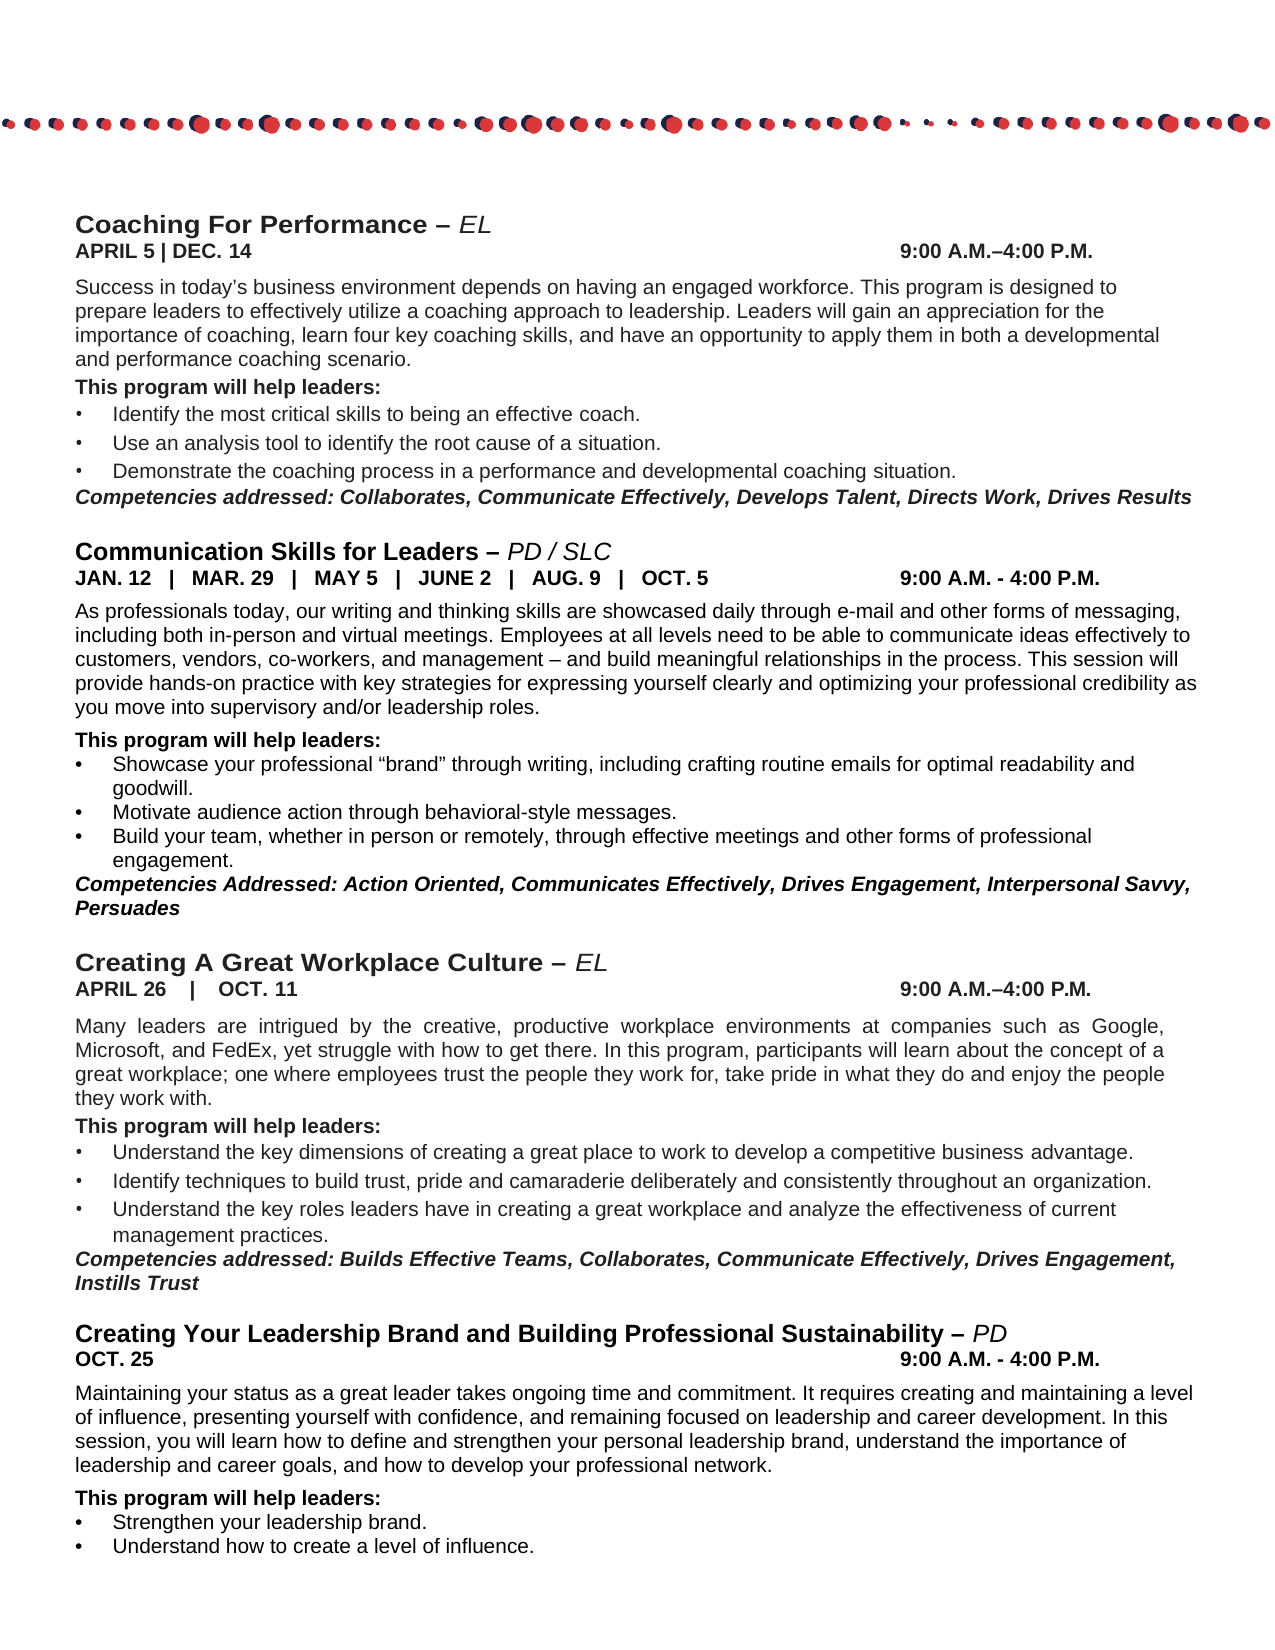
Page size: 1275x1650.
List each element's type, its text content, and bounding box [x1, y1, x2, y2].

text Competencies addressed: Builds Effective Teams, Collaborates, Communicate Effectively, Drives Engagement, Instills Trust [75, 1247, 1200, 1294]
text • Understand how to create a level of influence. [75, 1534, 1200, 1558]
text • Strengthen your leadership brand. [75, 1510, 1200, 1534]
subtitle This program will help leaders: [75, 1113, 1200, 1137]
text Creating A Great Workplace Culture – EL [75, 948, 1200, 977]
list Understand the key roles leaders have in creating a great workplace and analyze the effectiveness of current management practices. [75, 1194, 1175, 1247]
text Success in today’s business environment depends on having an engaged workforce. This program is designed to prepare leaders to effectively utilize a coaching approach to leadership. Leaders will gain an appreciation for the importance of coaching, learn four key coaching skills, and have an opportunity to apply them in both a developmental and performance coaching scenario. [75, 275, 1179, 371]
list Identify techniques to build trust, pride and camaraderie deliberately and consistently throughout an organization. [75, 1166, 1200, 1194]
text Communication Skills for Leaders – PD / SLC [75, 537, 1200, 565]
text APRIL 5 | DEC. 14 9:00 A.M.–4:00 P.M. [75, 239, 1200, 263]
list Use an analysis tool to identify the root cause of a situation. [75, 428, 1200, 456]
text Maintaining your status as a great leader takes ongoing time and commitment. It requires creating and maintaining a level of influence, presenting yourself with confidence, and remaining focused on leadership and career development. In this session, you will learn how to define and strengthen your personal leadership brand, understand the importance of leadership and career goals, and how to develop your professional network. [75, 1381, 1200, 1476]
text Creating Your Leadership Brand and Building Professional Sustainability – PD [75, 1318, 1200, 1347]
text As professionals today, our writing and thinking skills are showcased daily through e-mail and other forms of messaging, including both in-person and virtual meetings. Employees at all levels need to be able to communicate ideas effectively to customers, vendors, co-workers, and management – and build meaningful relationships in the process. This session will provide hands-on practice with key strategies for expressing yourself clearly and optimizing your professional credibility as you move into supervisory and/or leadership roles. [75, 599, 1200, 718]
text This program will help leaders: [75, 728, 1200, 752]
text Competencies Addressed: Action Oriented, Communicates Effectively, Drives Engagement, Interpersonal Savvy, Persuades [75, 872, 1200, 919]
text • Build your team, whether in person or remotely, through effective meetings and other forms of professional engagement. [75, 824, 1200, 872]
text APRIL 26 | OCT. 11 9:00 A.M.–4:00 P.M. [75, 977, 1200, 1001]
text Many leaders are intrigued by the creative, productive workplace environments at companies such as Google, Microsoft, and FedEx, yet struggle with how to get there. In this program, participants will learn about the concept of a great workplace; one where employees trust the people they work for, take pride in what they do and enjoy the people they work with. [75, 1013, 1166, 1109]
list Demonstrate the coaching process in a performance and developmental coaching situation. [75, 456, 1200, 484]
text • Motivate audience action through behavioral-style messages. [75, 800, 1200, 824]
text JAN. 12 | MAR. 29 | MAY 5 | JUNE 2 | AUG. 9 | OCT. 5 9:00 A.M. - 4:00 P.M. [75, 565, 1200, 589]
text Coaching For Performance – EL [75, 210, 1200, 239]
text OCT. 25 9:00 A.M. - 4:00 P.M. [75, 1347, 1200, 1371]
text Competencies addressed: Collaborates, Communicate Effectively, Develops Talent, Directs Work, Drives Results [75, 484, 1200, 508]
list Identify the most critical skills to being an effective coach. [75, 399, 1200, 428]
list Understand the key dimensions of creating a great place to work to develop a competitive business advantage. [75, 1137, 1200, 1166]
text This program will help leaders: [75, 1486, 1200, 1510]
subtitle This program will help leaders: [75, 375, 1200, 399]
text • Showcase your professional “brand” through writing, including crafting routine emails for optimal readability and goodwill. [75, 752, 1200, 800]
picture [0, 97, 1275, 142]
